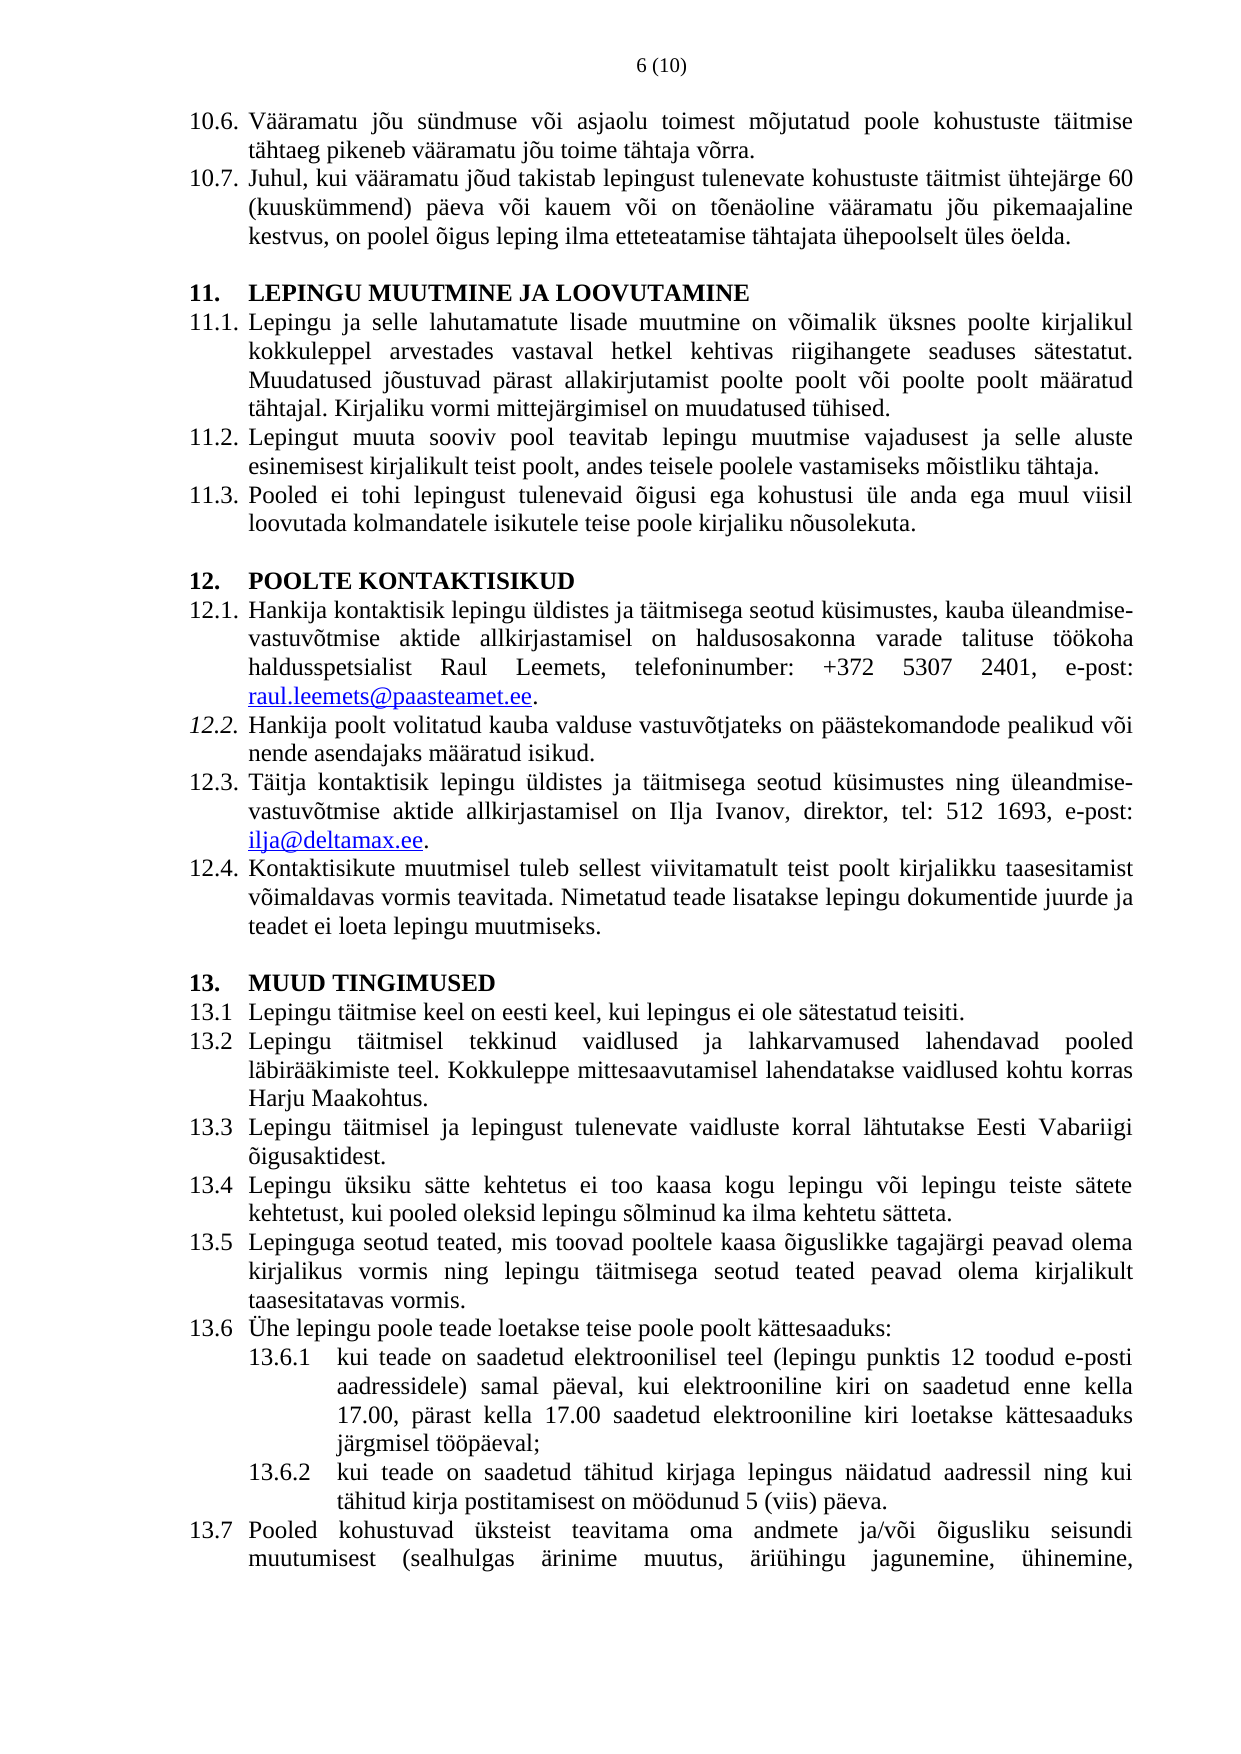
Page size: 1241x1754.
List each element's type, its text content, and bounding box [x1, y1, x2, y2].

list Hankija kontaktisik lepingu üldistes ja täitmisega seotud küsimustes, kauba üleandmise-vastuvõtmise aktide allkirjastamisel on haldusosakonna varade talituse töökoha haldusspetsialist Raul Leemets, telefoninumber: +372 5307 2401, e-post: raul.leemets@paasteamet.ee. [189, 595, 1134, 710]
list Vääramatu jõu sündmuse või asjaolu toimest mõjutatud poole kohustuste täitmise tähtaeg pikeneb vääramatu jõu toime tähtaja võrra. [189, 106, 1134, 163]
list Lepingu täitmisel ja lepingust tulenevate vaidluste korral lähtutakse Eesti Vabariigi õigusaktidest. [189, 1112, 1134, 1170]
list Lepingu täitmise keel on eesti keel, kui lepingus ei ole sätestatud teisiti. [189, 997, 1134, 1026]
list Lepingu üksiku sätte kehtetus ei too kaasa kogu lepingu või lepingu teiste sätete kehtetust, kui pooled oleksid lepingu sõlminud ka ilma kehtetu sätteta. [189, 1170, 1134, 1227]
list kui teade on saadetud tähitud kirjaga lepingus näidatud aadressil ning kui tähitud kirja postitamisest on möödunud 5 (viis) päeva. [248, 1457, 1134, 1515]
list Lepingu täitmisel tekkinud vaidlused ja lahkarvamused lahendavad pooled läbirääkimiste teel. Kokkuleppe mittesaavutamisel lahendatakse vaidlused kohtu korras Harju Maakohtus. [189, 1026, 1134, 1112]
list Lepingu ja selle lahutamatute lisade muutmine on võimalik üksnes poolte kirjalikul kokkuleppel arvestades vastaval hetkel kehtivas riigihangete seaduses sätestatut. Muudatused jõustuvad pärast allakirjutamist poolte poolt või poolte poolt määratud tähtajal. Kirjaliku vormi mittejärgimisel on muudatused tühised. [189, 307, 1134, 422]
list Pooled ei tohi lepingust tulenevaid õigusi ega kohustusi üle anda ega muul viisil loovutada kolmandatele isikutele teise poole kirjaliku nõusolekuta. [189, 480, 1134, 537]
list Kontaktisikute muutmisel tuleb sellest viivitamatult teist poolt kirjalikku taasesitamist võimaldavas vormis teavitada. Nimetatud teade lisatakse lepingu dokumentide juurde ja teadet ei loeta lepingu muutmiseks. [189, 853, 1134, 940]
list Lepinguga seotud teated, mis toovad pooltele kaasa õiguslikke tagajärgi peavad olema kirjalikus vormis ning lepingu täitmisega seotud teated peavad olema kirjalikult taasesitatavas vormis. [189, 1227, 1134, 1313]
list Ühe lepingu poole teade loetakse teise poole poolt kättesaaduks: [189, 1313, 1134, 1342]
list POOLTE KONTAKTISIKUD [189, 566, 1134, 595]
list MUUD TINGIMUSED [189, 968, 1134, 997]
list Täitja kontaktisik lepingu üldistes ja täitmisega seotud küsimustes ning üleandmise-vastuvõtmise aktide allkirjastamisel on Ilja Ivanov, direktor, tel: 512 1693, e-post: ilja@deltamax.ee. [189, 767, 1134, 853]
list kui teade on saadetud elektroonilisel teel (lepingu punktis 12 toodud e-posti aadressidele) samal päeval, kui elektrooniline kiri on saadetud enne kella 17.00, pärast kella 17.00 saadetud elektrooniline kiri loetakse kättesaaduks järgmisel tööpäeval; [248, 1342, 1134, 1457]
list Hankija poolt volitatud kauba valduse vastuvõtjateks on päästekomandode pealikud või nende asendajaks määratud isikud. [189, 710, 1134, 767]
list Lepingut muuta sooviv pool teavitab lepingu muutmise vajadusest ja selle aluste esinemisest kirjalikult teist poolt, andes teisele poolele vastamiseks mõistliku tähtaja. [189, 422, 1134, 480]
list LEPINGU MUUTMINE JA LOOVUTAMINE [189, 278, 1134, 307]
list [189, 1515, 1134, 1572]
list Juhul, kui vääramatu jõud takistab lepingust tulenevate kohustuste täitmist ühtejärge 60 (kuuskümmend) päeva või kauem või on tõenäoline vääramatu jõu pikemaajaline kestvus, on poolel õigus leping ilma etteteatamise tähtajata ühepoolselt üles öelda. [189, 163, 1134, 250]
